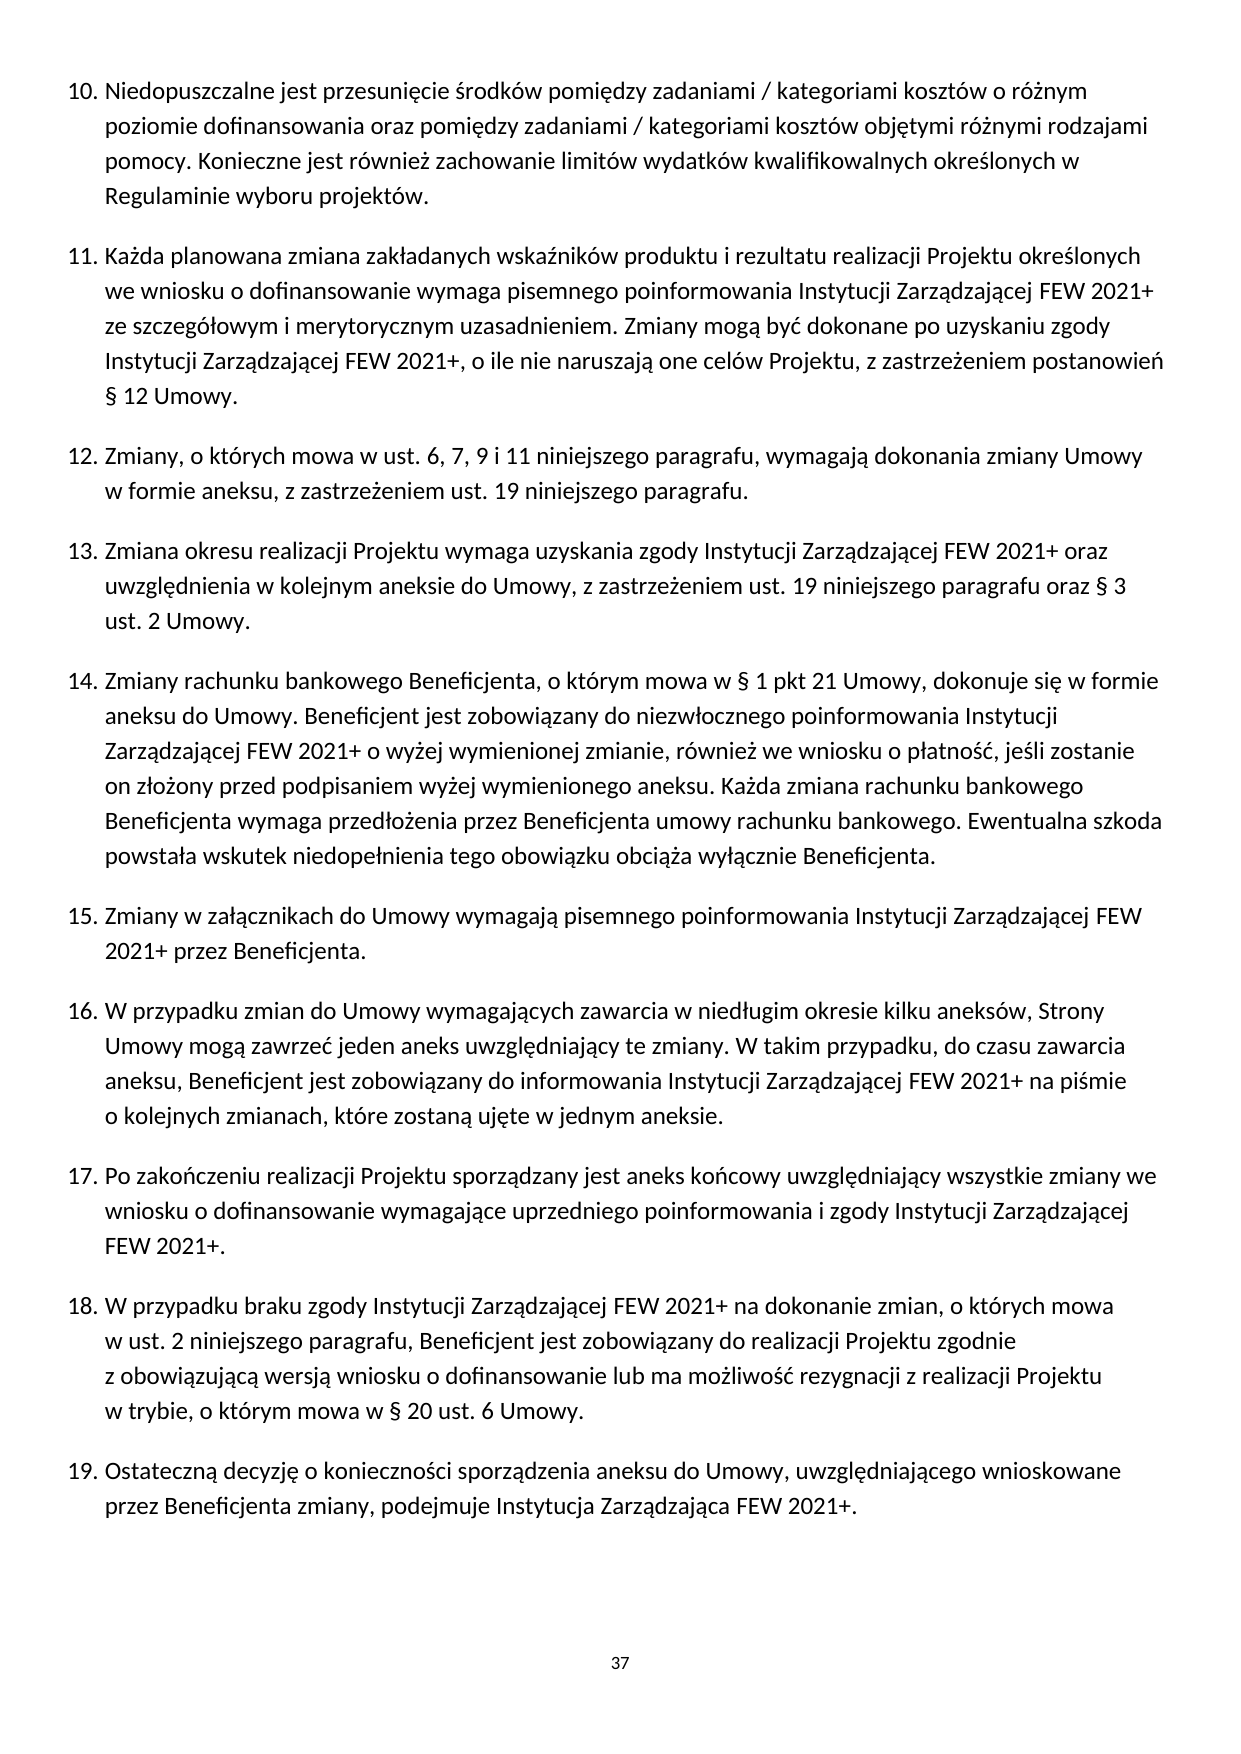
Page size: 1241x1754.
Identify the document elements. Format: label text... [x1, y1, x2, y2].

list W przypadku braku zgody Instytucji Zarządzającej FEW 2021+ na dokonanie zmian, o których mowa w ust. 2 niniejszego paragrafu, Beneficjent jest zobowiązany do realizacji Projektu zgodnie z obowiązującą wersją wniosku o dofinansowanie lub ma możliwość rezygnacji z realizacji Projektu w trybie, o którym mowa w § 20 ust. 6 Umowy. [67, 1290, 1165, 1426]
list Ostateczną decyzję o konieczności sporządzenia aneksu do Umowy, uwzględniającego wnioskowane przez Beneficjenta zmiany, podejmuje Instytucja Zarządzająca FEW 2021+. [67, 1455, 1165, 1521]
list W przypadku zmian do Umowy wymagających zawarcia w niedługim okresie kilku aneksów, Strony Umowy mogą zawrzeć jeden aneks uwzględniający te zmiany. W takim przypadku, do czasu zawarcia aneksu, Beneficjent jest zobowiązany do informowania Instytucji Zarządzającej FEW 2021+ na piśmie o kolejnych zmianach, które zostaną ujęte w jednym aneksie. [67, 995, 1165, 1131]
list Zmiany rachunku bankowego Beneficjenta, o którym mowa w § 1 pkt 21 Umowy, dokonuje się w formie aneksu do Umowy. Beneficjent jest zobowiązany do niezwłocznego poinformowania Instytucji Zarządzającej FEW 2021+ o wyżej wymienionej zmianie, również we wniosku o płatność, jeśli zostanie on złożony przed podpisaniem wyżej wymienionego aneksu. Każda zmiana rachunku bankowego Beneficjenta wymaga przedłożenia przez Beneficjenta umowy rachunku bankowego. Ewentualna szkoda powstała wskutek niedopełnienia tego obowiązku obciąża wyłącznie Beneficjenta. [67, 665, 1165, 871]
list Zmiana okresu realizacji Projektu wymaga uzyskania zgody Instytucji Zarządzającej FEW 2021+ oraz uwzględnienia w kolejnym aneksie do Umowy, z zastrzeżeniem ust. 19 niniejszego paragrafu oraz § 3 ust. 2 Umowy. [67, 535, 1165, 636]
list Każda planowana zmiana zakładanych wskaźników produktu i rezultatu realizacji Projektu określonych we wniosku o dofinansowanie wymaga pisemnego poinformowania Instytucji Zarządzającej FEW 2021+ ze szczegółowym i merytorycznym uzasadnieniem. Zmiany mogą być dokonane po uzyskaniu zgody Instytucji Zarządzającej FEW 2021+, o ile nie naruszają one celów Projektu, z zastrzeżeniem postanowień § 12 Umowy. [67, 240, 1165, 411]
list Po zakończeniu realizacji Projektu sporządzany jest aneks końcowy uwzględniający wszystkie zmiany we wniosku o dofinansowanie wymagające uprzedniego poinformowania i zgody Instytucji Zarządzającej FEW 2021+. [67, 1160, 1165, 1261]
list Zmiany, o których mowa w ust. 6, 7, 9 i 11 niniejszego paragrafu, wymagają dokonania zmiany Umowy w formie aneksu, z zastrzeżeniem ust. 19 niniejszego paragrafu. [67, 440, 1165, 506]
list Niedopuszczalne jest przesunięcie środków pomiędzy zadaniami / kategoriami kosztów o różnym poziomie dofinansowania oraz pomiędzy zadaniami / kategoriami kosztów objętymi różnymi rodzajami pomocy. Konieczne jest również zachowanie limitów wydatków kwalifikowalnych określonych w Regulaminie wyboru projektów. [67, 75, 1165, 211]
list Zmiany w załącznikach do Umowy wymagają pisemnego poinformowania Instytucji Zarządzającej FEW 2021+ przez Beneficjenta. [67, 900, 1165, 966]
